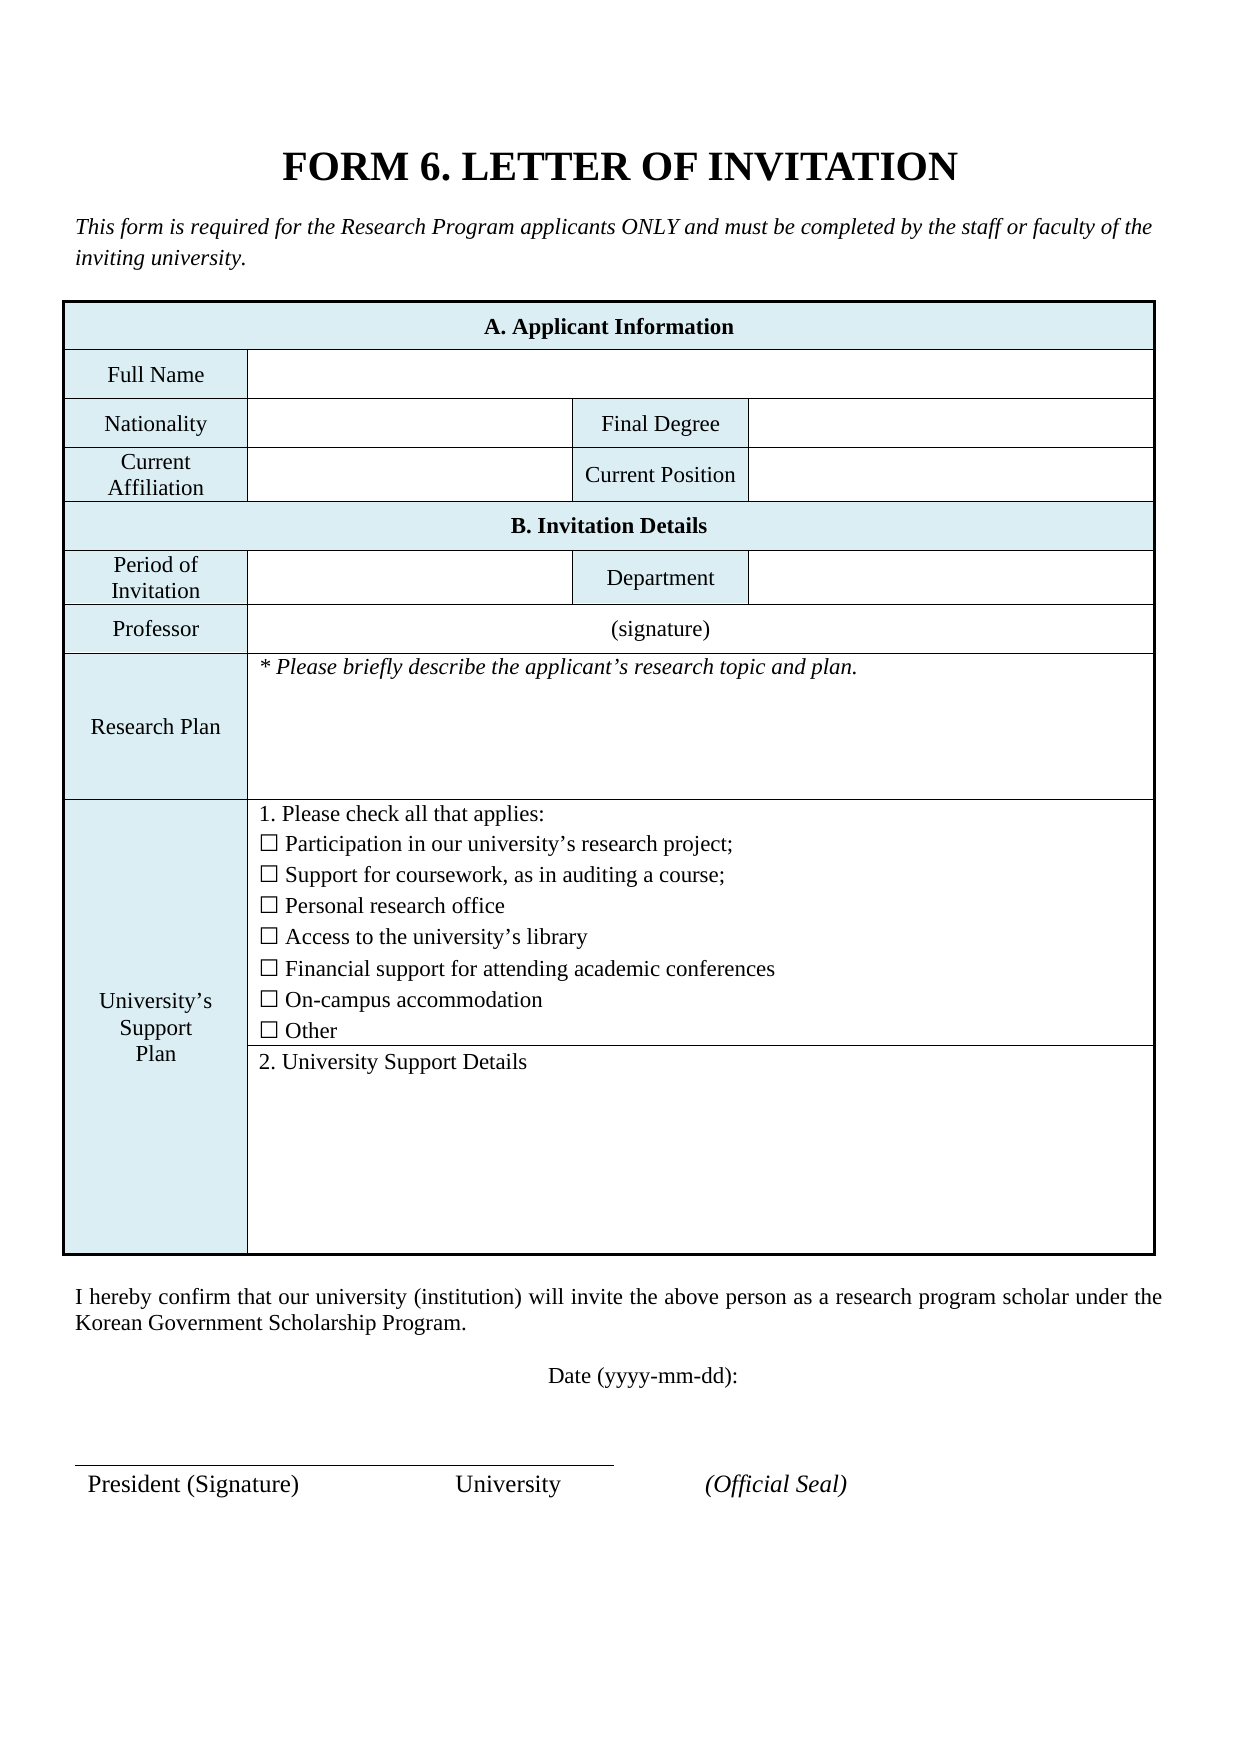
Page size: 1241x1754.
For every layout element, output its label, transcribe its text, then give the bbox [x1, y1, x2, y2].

text I hereby confirm that our university (institution) will invite the above person as a research program scholar under the Korean Government Scholarship Program. [75, 1283, 1165, 1335]
table_cell Professor [65, 605, 247, 652]
table_cell Nationality [65, 399, 247, 447]
table_cell 2. University Support Details [248, 1046, 1153, 1253]
table_cell Current Position [573, 448, 748, 501]
table_cell University’s Support Plan [65, 800, 247, 1253]
text Date (yyyy-mm-dd): [75, 1362, 1165, 1388]
table_cell B. Invitation Details [65, 502, 1153, 550]
table_cell * Please briefly describe the applicant’s research topic and plan. [248, 654, 1153, 799]
text FORM 6. LETTER OF INVITATION [75, 141, 1165, 189]
table_cell Current Affiliation [65, 448, 247, 501]
table_cell [748, 605, 1153, 652]
table_cell [248, 399, 572, 447]
table_cell Research Plan [65, 654, 247, 799]
table_cell (signature) [573, 605, 748, 652]
text This form is required for the Research Program applicants ONLY and must be completed by the staff or faculty of the inviting university. [75, 213, 1165, 270]
table_cell 1. Please check all that applies: Participation in our university’s research project; Support for coursework, as in auditing a course; Personal research office Access to the university’s library Financial support for attending academic conferences On-campus accommodation Other [248, 800, 1153, 1045]
table_cell [749, 448, 1153, 501]
table_header A. Applicant Information [65, 303, 1153, 349]
table_cell [248, 350, 1153, 398]
table_cell [749, 399, 1153, 447]
text President (Signature) University (Official Seal) [75, 1469, 1165, 1498]
table_cell Department [573, 551, 748, 603]
table_cell [248, 605, 573, 652]
table_cell [749, 551, 1153, 603]
table_cell Period of Invitation [65, 551, 247, 603]
table_cell [248, 448, 572, 501]
table_cell [248, 551, 572, 603]
table_cell Final Degree [573, 399, 748, 447]
table_cell Full Name [65, 350, 247, 398]
